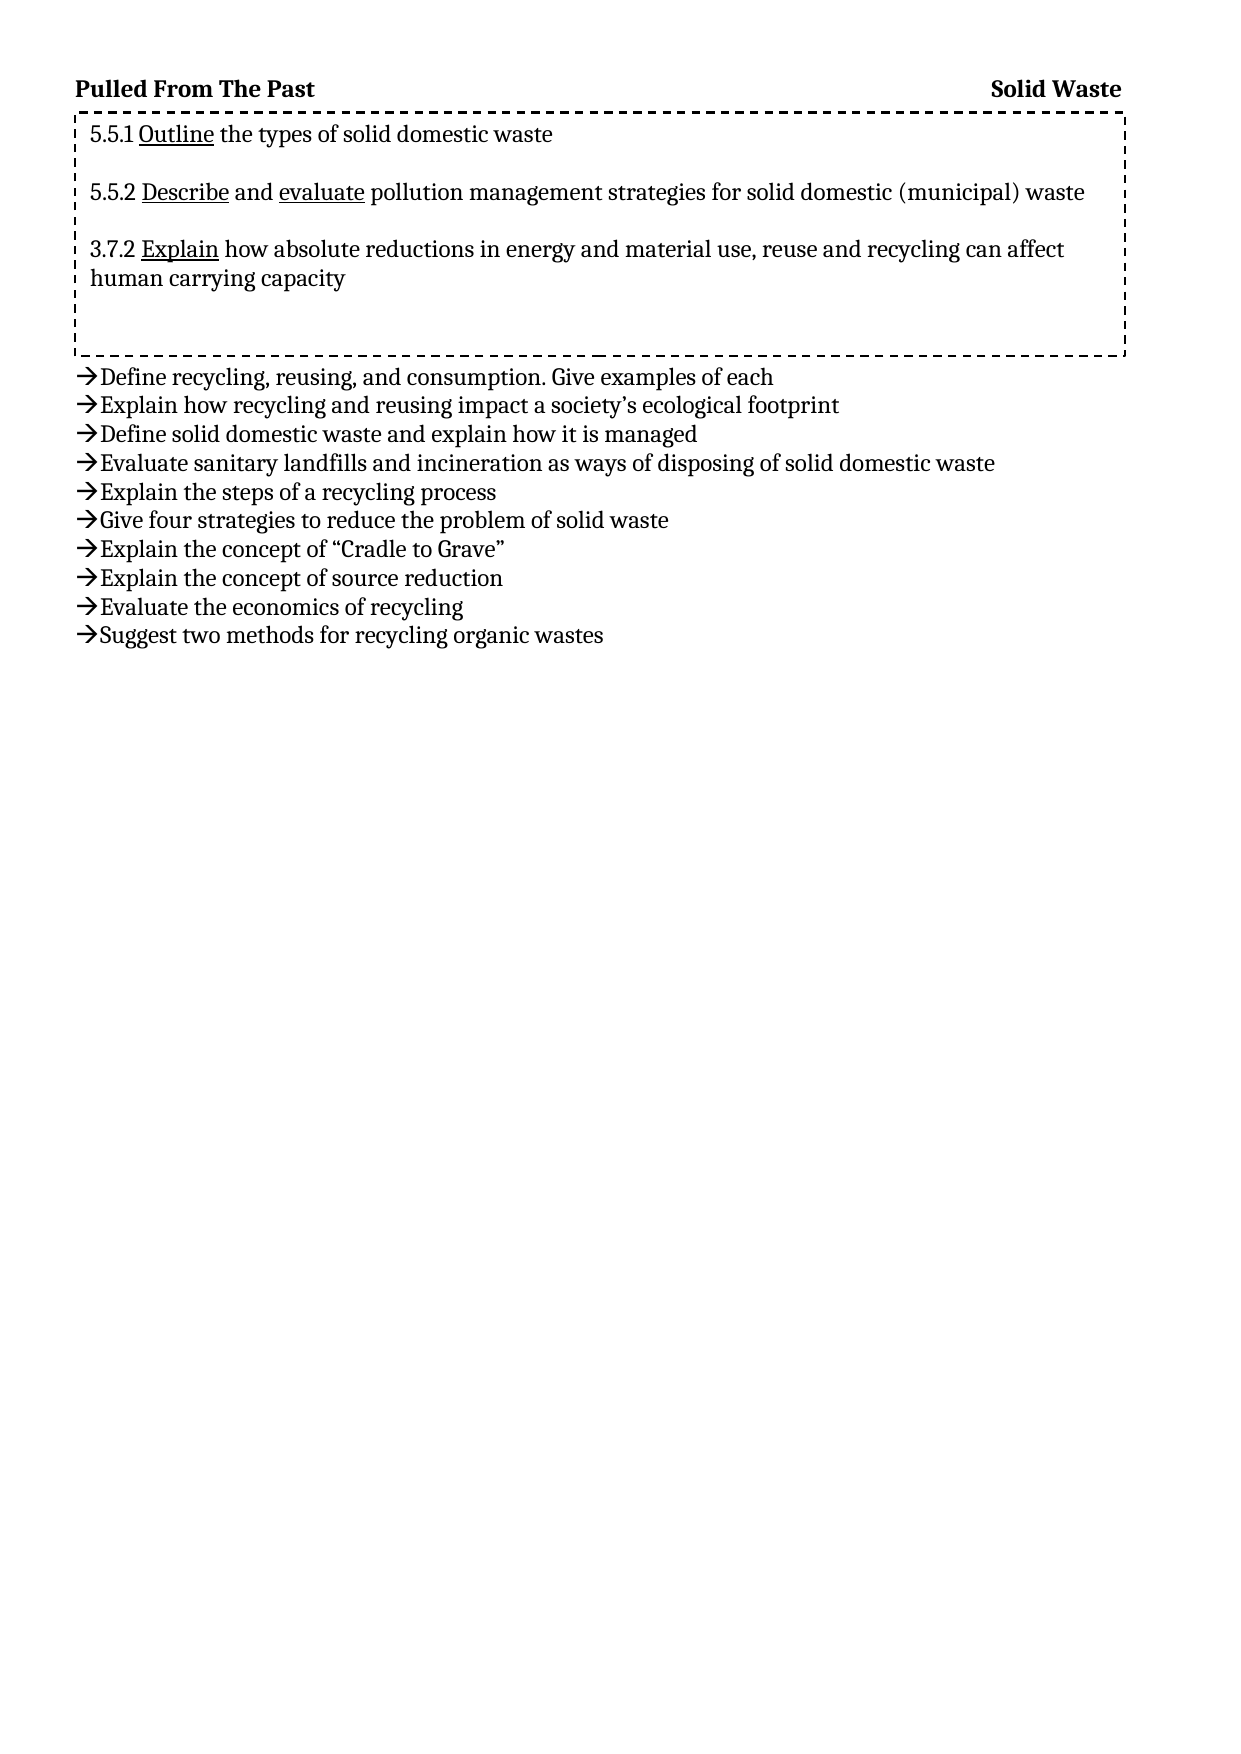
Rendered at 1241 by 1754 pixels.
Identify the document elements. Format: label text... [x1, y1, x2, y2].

text Define solid domestic waste and explain how it is managed [75, 420, 1164, 449]
text Explain the steps of a recycling process [75, 478, 1164, 506]
text Evaluate sanitary landfills and incineration as ways of disposing of solid domestic waste [75, 449, 1164, 478]
text Explain the concept of “Cradle to Grave” [75, 535, 1164, 564]
text Pulled From The Past Solid Waste [75, 75, 1164, 104]
text Define recycling, reusing, and consumption. Give examples of each [75, 132, 1164, 391]
text Explain how recycling and reusing impact a society’s ecological footprint [75, 391, 1164, 420]
text Suggest two methods for recycling organic wastes [75, 621, 1164, 650]
text Explain the concept of source reduction [75, 564, 1164, 593]
text Evaluate the economics of recycling [75, 593, 1164, 621]
text Give four strategies to reduce the problem of solid waste [75, 506, 1164, 535]
